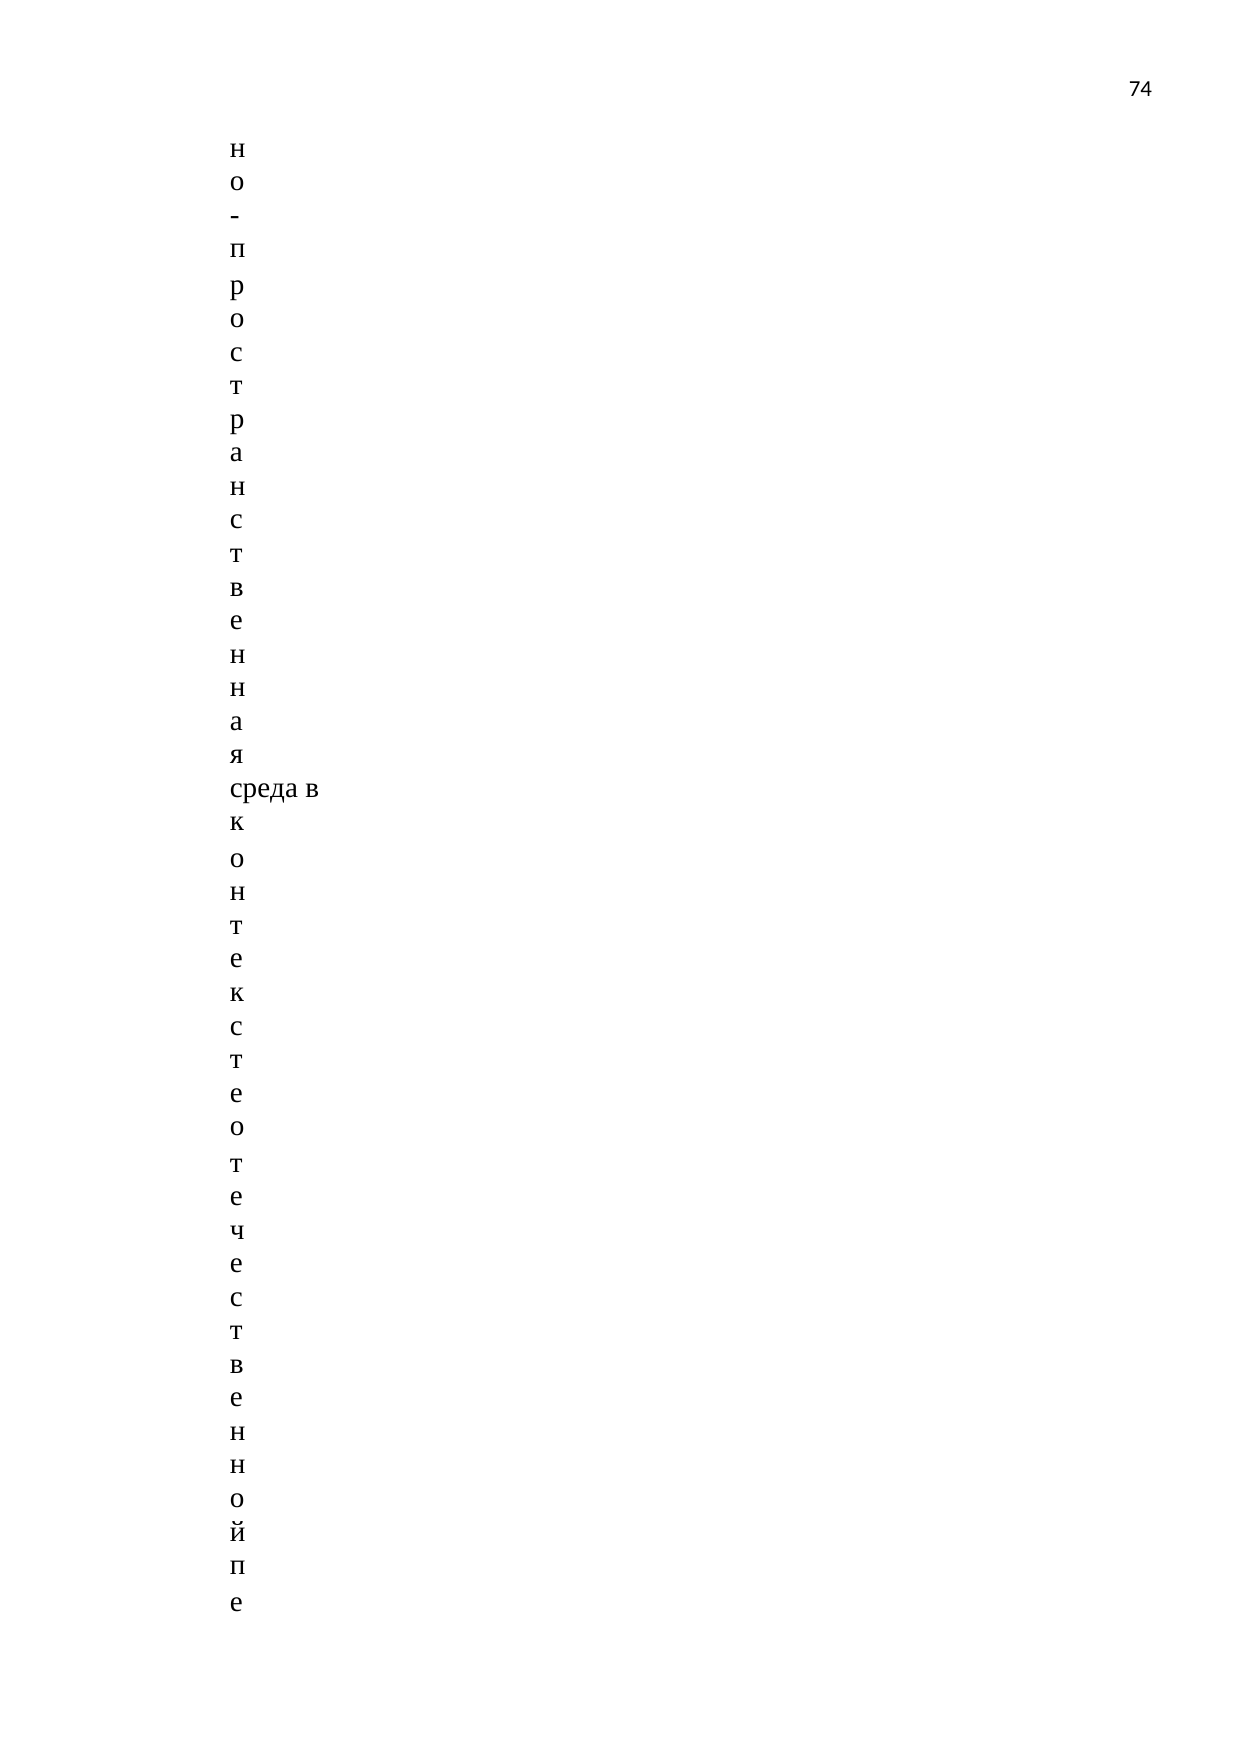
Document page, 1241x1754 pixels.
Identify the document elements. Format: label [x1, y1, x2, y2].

list [192, 130, 1152, 1617]
